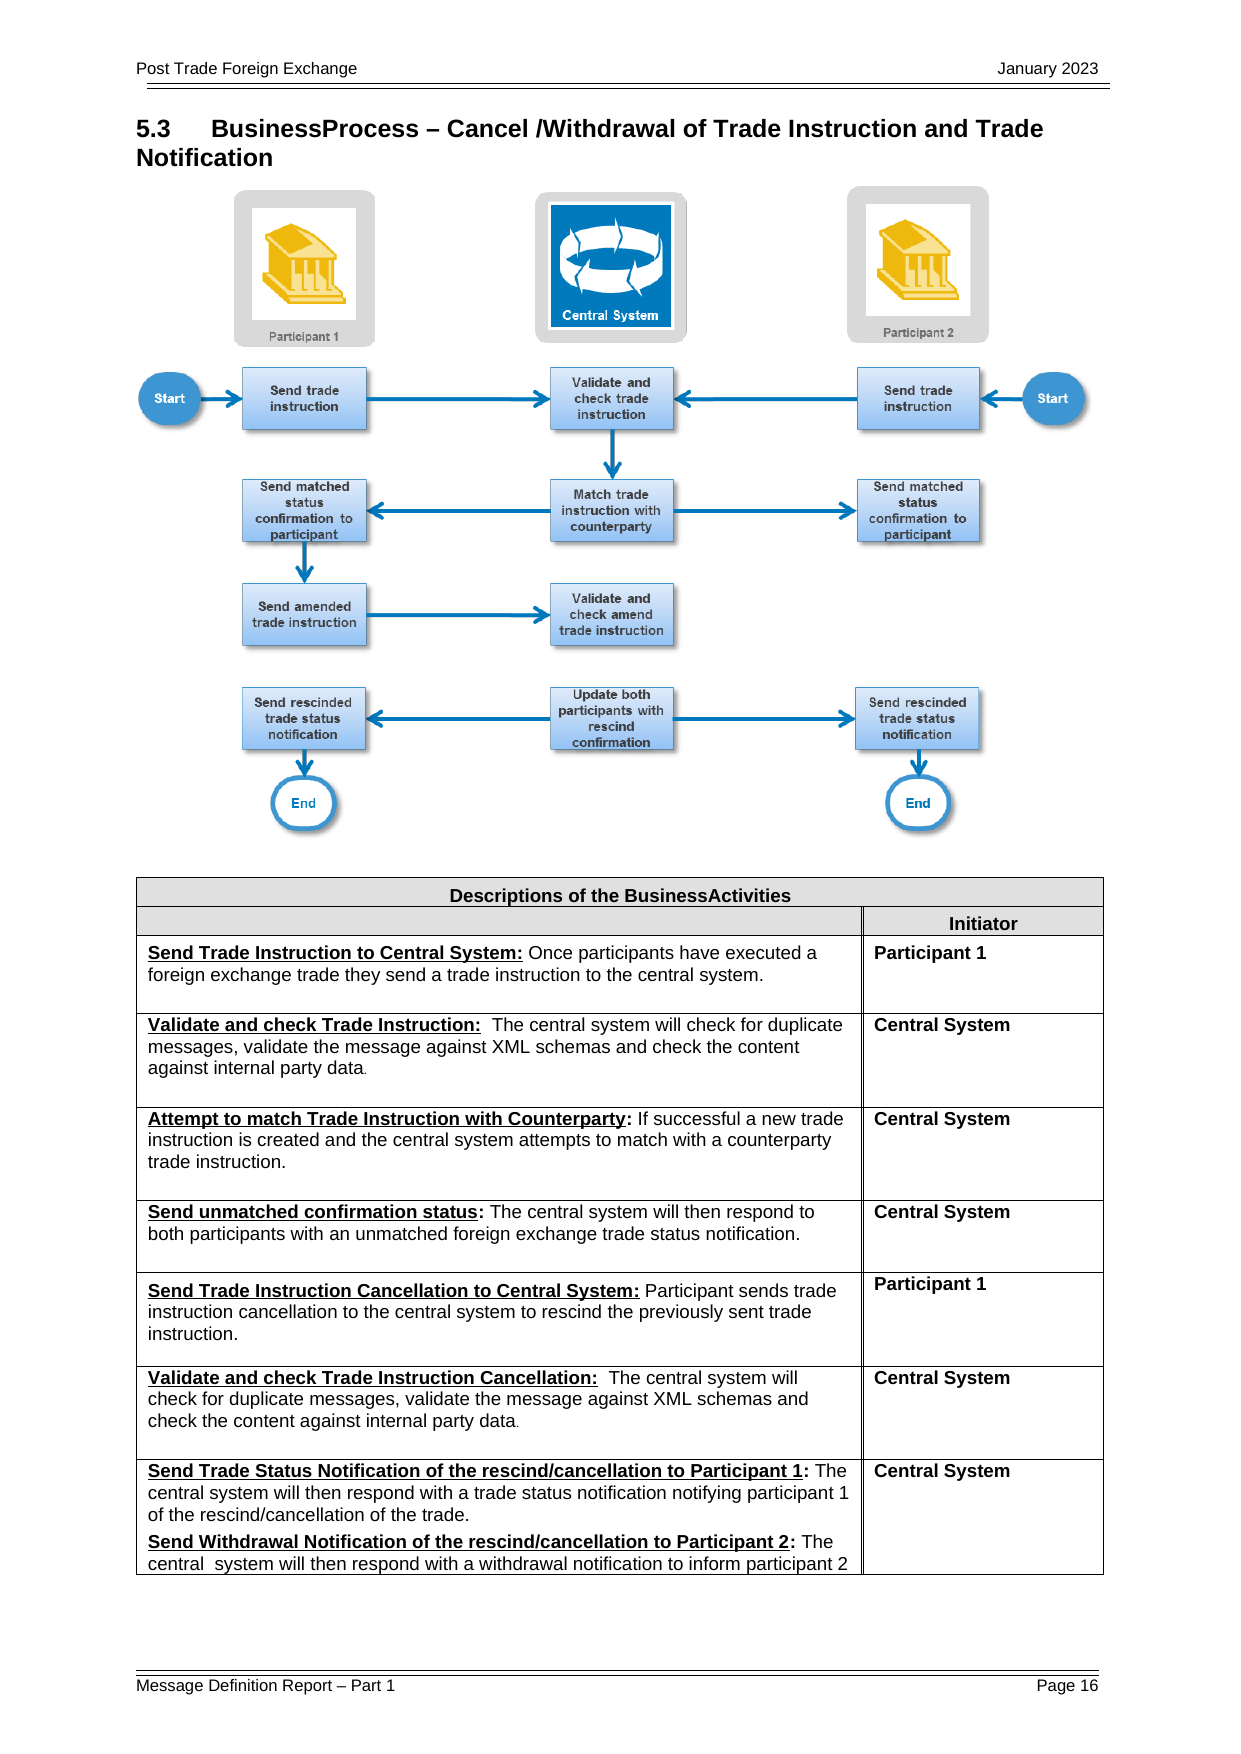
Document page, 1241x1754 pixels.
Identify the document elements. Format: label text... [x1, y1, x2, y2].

table_header Descriptions of the BusinessActivities [137, 878, 1103, 906]
table_cell [137, 907, 861, 935]
table_cell Send Trade Instruction to Central System: Once participants have executed a foreign exchange trade they send a trade instruction to the central system. [137, 936, 861, 1013]
picture [135, 186, 1095, 841]
table_cell Validate and check Trade Instruction: The central system will check for duplicate messages, validate the message against XML schemas and check the content against internal party data. [137, 1014, 861, 1107]
table_cell Participant 1 [864, 1273, 1103, 1366]
table_cell Central System [864, 1108, 1103, 1200]
table_cell Central System [864, 1460, 1103, 1574]
table_cell Validate and check Trade Instruction Cancellation: The central system will check for duplicate messages, validate the message against XML schemas and check the content against internal party data. [137, 1367, 861, 1459]
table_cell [137, 1460, 861, 1574]
table_cell Send unmatched confirmation status: The central system will then respond to both participants with an unmatched foreign exchange trade status notification. [137, 1201, 861, 1272]
table_cell Central System [864, 1367, 1103, 1459]
table_cell Initiator [864, 907, 1103, 935]
table_cell Central System [864, 1014, 1103, 1107]
table_cell Attempt to match Trade Instruction with Counterparty: If successful a new trade instruction is created and the central system attempts to match with a counterparty trade instruction. [137, 1108, 861, 1200]
table_cell Send Trade Instruction Cancellation to Central System: Participant sends trade instruction cancellation to the central system to rescind the previously sent trade instruction. [137, 1273, 861, 1366]
table_cell Participant 1 [864, 936, 1103, 1013]
table_cell Central System [864, 1201, 1103, 1272]
subtitle BusinessProcess – Cancel /Withdrawal of Trade Instruction and Trade Notification [136, 114, 1104, 172]
